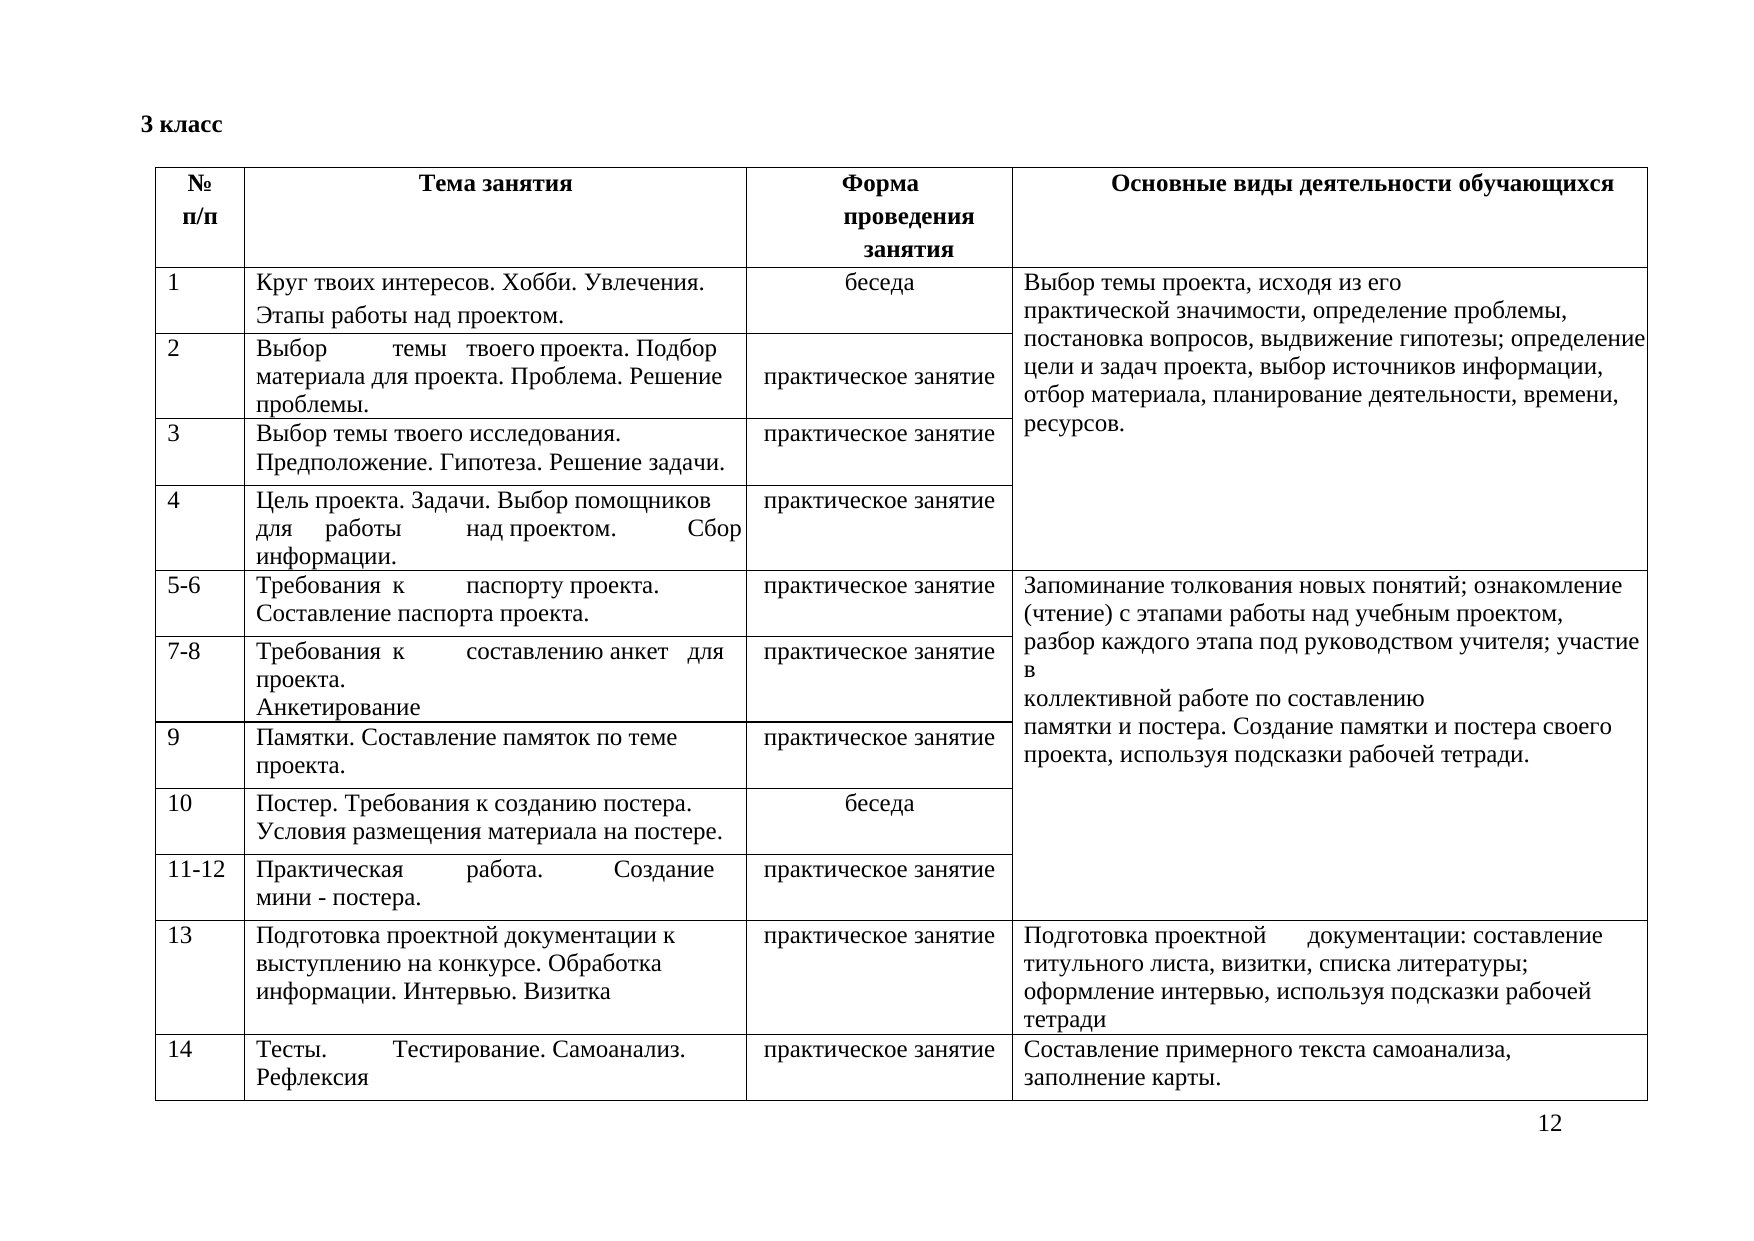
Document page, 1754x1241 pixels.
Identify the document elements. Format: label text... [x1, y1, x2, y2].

table_cell практическое занятие [747, 1035, 1012, 1099]
table_cell практическое занятие [747, 723, 1012, 788]
table_cell Требования к составлению анкет для проекта. Анкетирование [245, 637, 746, 721]
table_cell Подготовка проектной документации: составление титульного листа, визитки, списка литературы; оформление интервью, используя подсказки рабочей тетради [1013, 921, 1647, 1033]
table_cell практическое занятие [747, 855, 1012, 920]
table_cell Выбор темы твоего проекта. Подбор материала для проекта. Проблема. Решение проблемы. [245, 334, 746, 418]
table_cell 9 [156, 723, 244, 788]
table_cell практическое занятие [747, 921, 1012, 1033]
table_cell Составление примерного текста самоанализа, заполнение карты. [1013, 1035, 1647, 1099]
table_cell практическое занятие [747, 486, 1012, 570]
table_cell Требования к паспорту проекта. Составление паспорта проекта. [245, 571, 746, 636]
table_cell Круг твоих интересов. Хобби. Увлечения. Этапы работы над проектом. [245, 268, 746, 333]
table_cell практическое занятие [747, 637, 1012, 721]
table_cell 5-6 [156, 571, 244, 636]
table_cell Практическая работа. Создание мини - постера. [245, 855, 746, 920]
table_header № п/п [156, 168, 244, 267]
table_cell Выбор темы твоего исследования. Предположение. Гипотеза. Решение задачи. [245, 419, 746, 484]
table_cell Подготовка проектной документации к выступлению на конкурсе. Обработка информации. Интервью. Визитка [245, 921, 746, 1033]
table_cell 10 [156, 789, 244, 854]
list класс [141, 109, 1714, 138]
table_cell практическое занятие [747, 334, 1012, 418]
table_cell Постер. Требования к созданию постера. Условия размещения материала на постере. [245, 789, 746, 854]
table_header Форма проведения занятия [747, 168, 1012, 267]
table_cell 1 [156, 268, 244, 333]
table_cell Выбор темы проекта, исходя из его практической значимости, определение проблемы, постановка вопросов, выдвижение гипотезы; определение цели и задач проекта, выбор источников информации, отбор материала, планирование деятельности, времени, ресурсов. [1013, 268, 1647, 570]
table_header Основные виды деятельности обучающихся [1013, 168, 1647, 267]
table_cell Памятки. Составление памяток по теме проекта. [245, 723, 746, 788]
table_cell 2 [156, 334, 244, 418]
table_cell 14 [156, 1035, 244, 1099]
table_cell Запоминание толкования новых понятий; ознакомление (чтение) с этапами работы над учебным проектом, разбор каждого этапа под руководством учителя; участие в коллективной работе по составлению памятки и постера. Создание памятки и постера своего проекта, используя подсказки рабочей тетради. [1013, 571, 1647, 920]
table_cell беседа [747, 789, 1012, 854]
table_cell практическое занятие [747, 571, 1012, 636]
table_cell Тесты. Тестирование. Самоанализ. Рефлексия [245, 1035, 746, 1099]
table_cell беседа [747, 268, 1012, 333]
table_cell Цель проекта. Задачи. Выбор помощников для работы над проектом. Сбор информации. [245, 486, 746, 570]
table_cell практическое занятие [747, 419, 1012, 484]
table_header Тема занятия [245, 168, 746, 267]
table_cell 13 [156, 921, 244, 1033]
table_cell 4 [156, 486, 244, 570]
table_cell 11-12 [156, 855, 244, 920]
table_cell 3 [156, 419, 244, 484]
table_cell 7-8 [156, 637, 244, 721]
